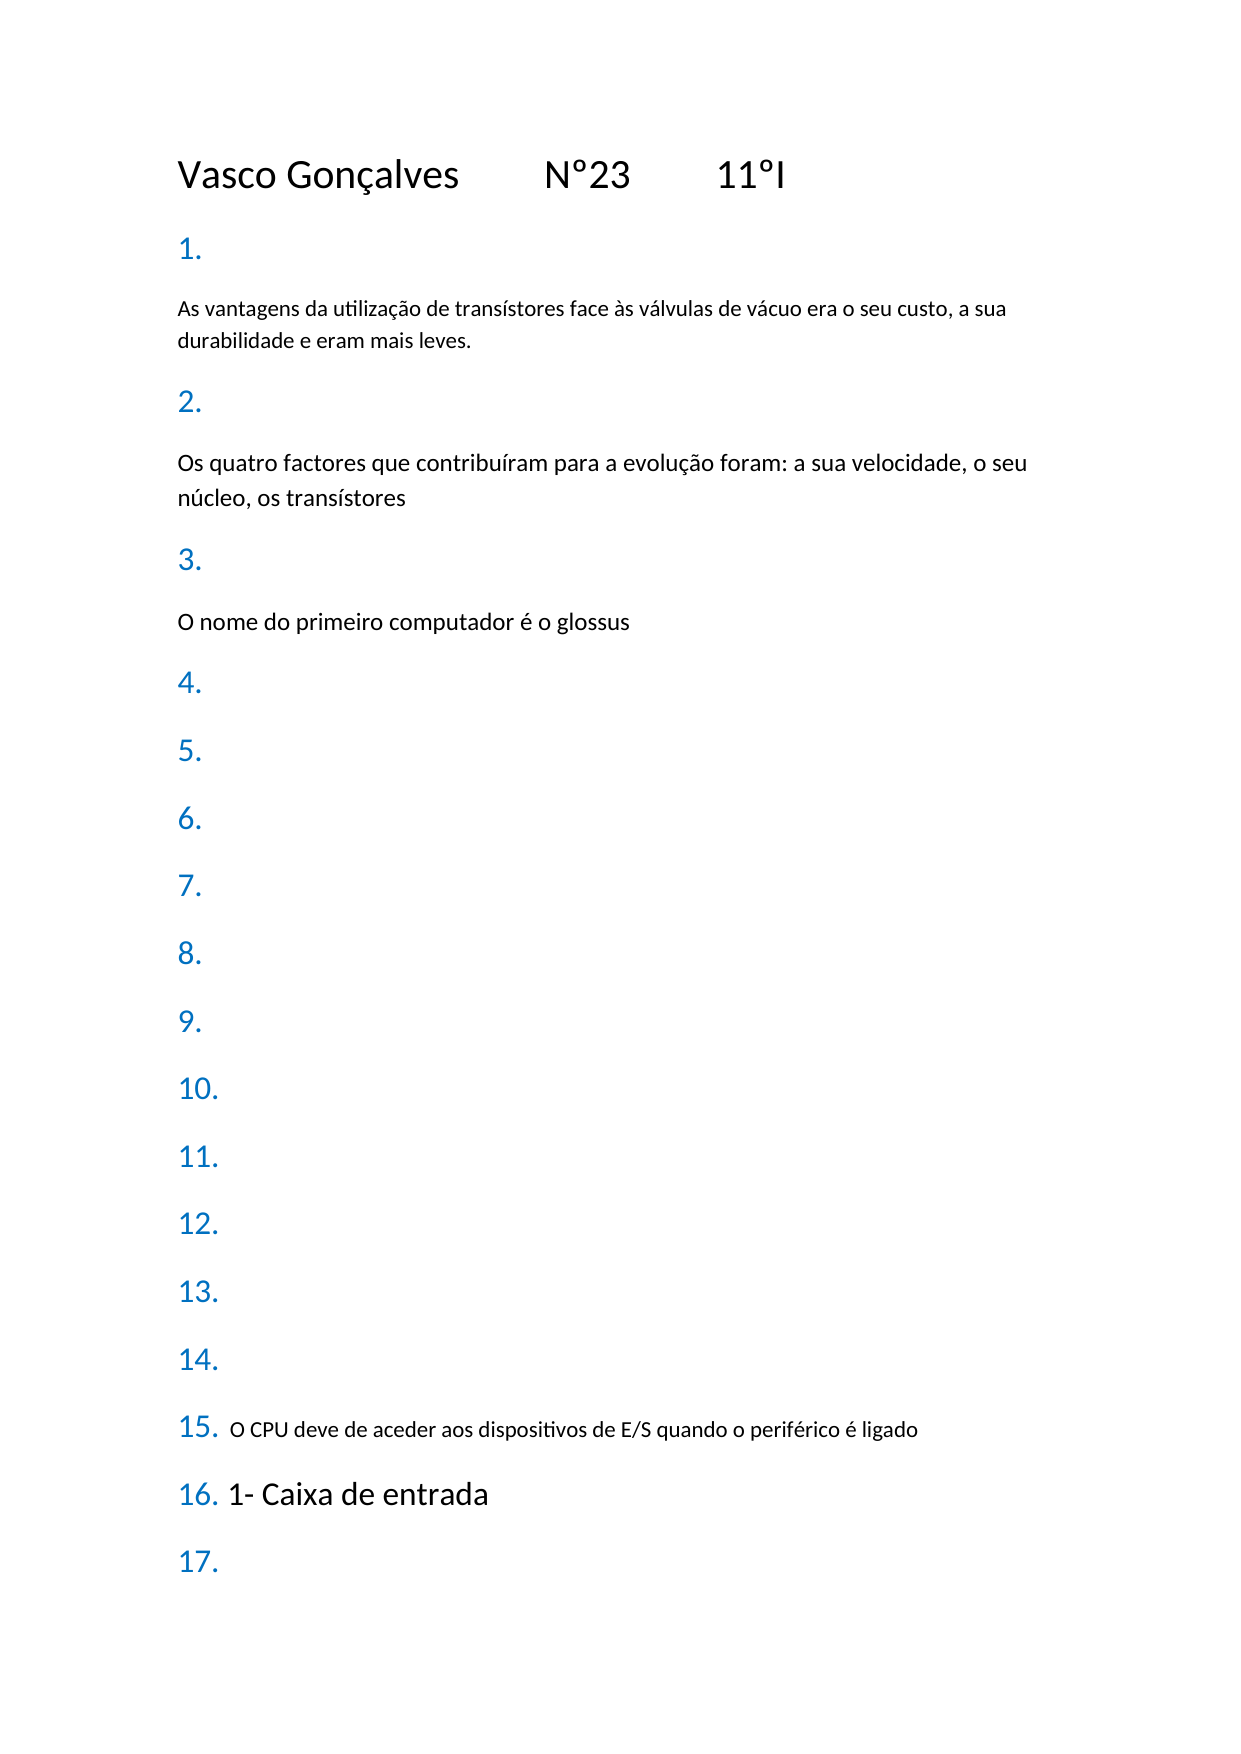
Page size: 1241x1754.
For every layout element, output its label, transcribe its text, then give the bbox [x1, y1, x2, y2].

text 4. [177, 662, 1063, 702]
text 15. O CPU deve de aceder aos dispositivos de E/S quando o periférico é ligado [177, 1405, 1063, 1446]
text 11. [177, 1135, 1063, 1176]
text 14. [177, 1338, 1063, 1378]
text 8. [177, 932, 1063, 973]
text 3. [177, 538, 1063, 579]
text 7. [177, 864, 1063, 905]
text 17. [177, 1540, 1063, 1581]
text 12. [177, 1202, 1063, 1243]
text 2. [177, 380, 1063, 420]
text Os quatro factores que contribuíram para a evolução foram: a sua velocidade, o seu núcleo, os transístores [177, 447, 1063, 513]
text 5. [177, 729, 1063, 770]
text 1. [177, 227, 1063, 268]
text 16. 1- Caixa de entrada [177, 1473, 1063, 1513]
text O nome do primeiro computador é o glossus [177, 606, 1063, 636]
text As vantagens da utilização de transístores face às válvulas de vácuo era o seu custo, a sua durabilidade e eram mais leves. [177, 294, 1063, 355]
text Vasco Gonçalves Nº23 11ºI [177, 148, 1063, 198]
text 10. [177, 1067, 1063, 1108]
text 6. [177, 797, 1063, 837]
text 13. [177, 1270, 1063, 1311]
text 9. [177, 999, 1063, 1040]
